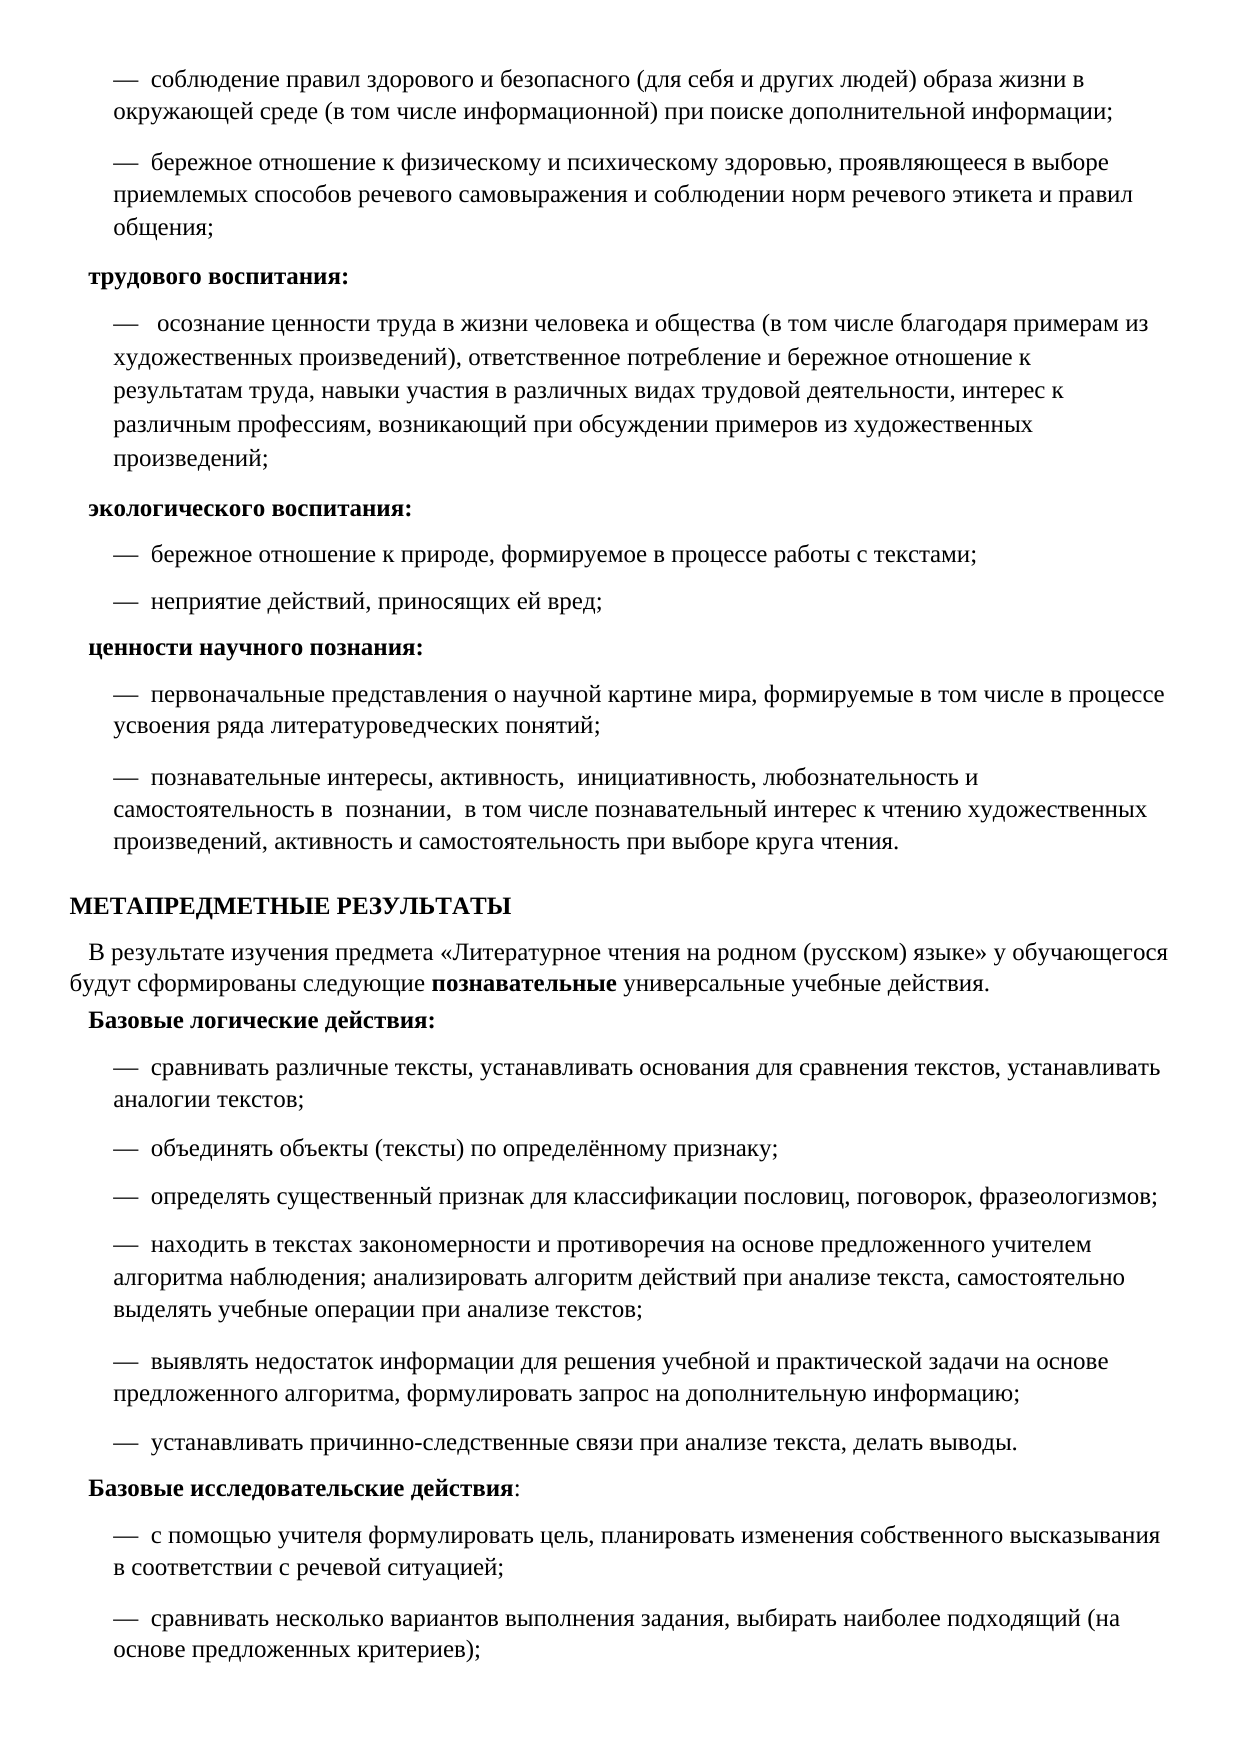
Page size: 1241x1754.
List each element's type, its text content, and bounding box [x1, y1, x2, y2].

text МЕТАПРЕДМЕТНЫЕ РЕЗУЛЬТАТЫ [69, 892, 1171, 919]
text экологического воспитания: [88, 495, 1171, 522]
text — устанавливать причинно-следственные связи при анализе текста, делать выводы. [113, 1429, 1171, 1456]
text — сравнивать несколько вариантов выполнения задания, выбирать наиболее подходящий (на основе предложенных критериев); [113, 1603, 1126, 1663]
text — неприятие действий, приносящих ей вред; [113, 588, 1171, 615]
text ценности научного познания: [88, 633, 1171, 661]
text — выявлять недостаток информации для решения учебной и практической задачи на основе предложенного алгоритма, формулировать запрос на дополнительную информацию; [113, 1346, 1111, 1406]
text — бережное отношение к природе, формируемое в процессе работы с текстами; [113, 541, 1171, 568]
text — находить в текстах закономерности и противоречия на основе предложенного учителем алгоритма наблюдения; анализировать алгоритм действий при анализе текста, самостоятельно выделять учебные операции при анализе текстов; [113, 1229, 1141, 1323]
text — объединять объекты (тексты) по определённому признаку; [113, 1135, 1171, 1162]
text — сравнивать различные тексты, устанавливать основания для сравнения текстов, устанавливать аналогии текстов; [113, 1052, 1171, 1112]
text — с помощью учителя формулировать цель, планировать изменения собственного высказывания в соответствии с речевой ситуацией; [113, 1520, 1171, 1580]
text — бережное отношение к физическому и психическому здоровью, проявляющееся в выборе приемлемых способов речевого самовыражения и соблюдении норм речевого этикета и правил общения; [113, 147, 1141, 240]
text — осознание ценности труда в жизни человека и общества (в том числе благодаря примерам из художественных произведений), ответственное потребление и бережное отношение к результатам труда, навыки участия в различных видах трудовой деятельности, интерес к различным профессиям, возникающий при обсуждении примеров из художественных произведений; [113, 308, 1156, 471]
text Базовые логические действия: [88, 1007, 1171, 1034]
text — определять существенный признак для классификации пословиц, поговорок, фразеологизмов; [113, 1182, 1171, 1209]
text В результате изучения предмета «Литературное чтения на родном (русском) языке» у обучающегося будут сформированы следующие познавательные универсальные учебные действия. [69, 937, 1171, 997]
text — соблюдение правил здорового и безопасного (для себя и других людей) образа жизни в окружающей среде (в том числе информационной) при поиске дополнительной информации; [113, 64, 1126, 124]
text Базовые исследовательские действия: [88, 1474, 1171, 1502]
text трудового воспитания: [88, 263, 1171, 290]
text — первоначальные представления о научной картине мира, формируемые в том числе в процессе усвоения ряда литературоведческих понятий; [113, 679, 1171, 739]
text — познавательные интересы, активность, инициативность, любознательность и самостоятельность в познании, в том числе познавательный интерес к чтению художественных произведений, активность и самостоятельность при выборе круга чтения. [113, 762, 1156, 855]
